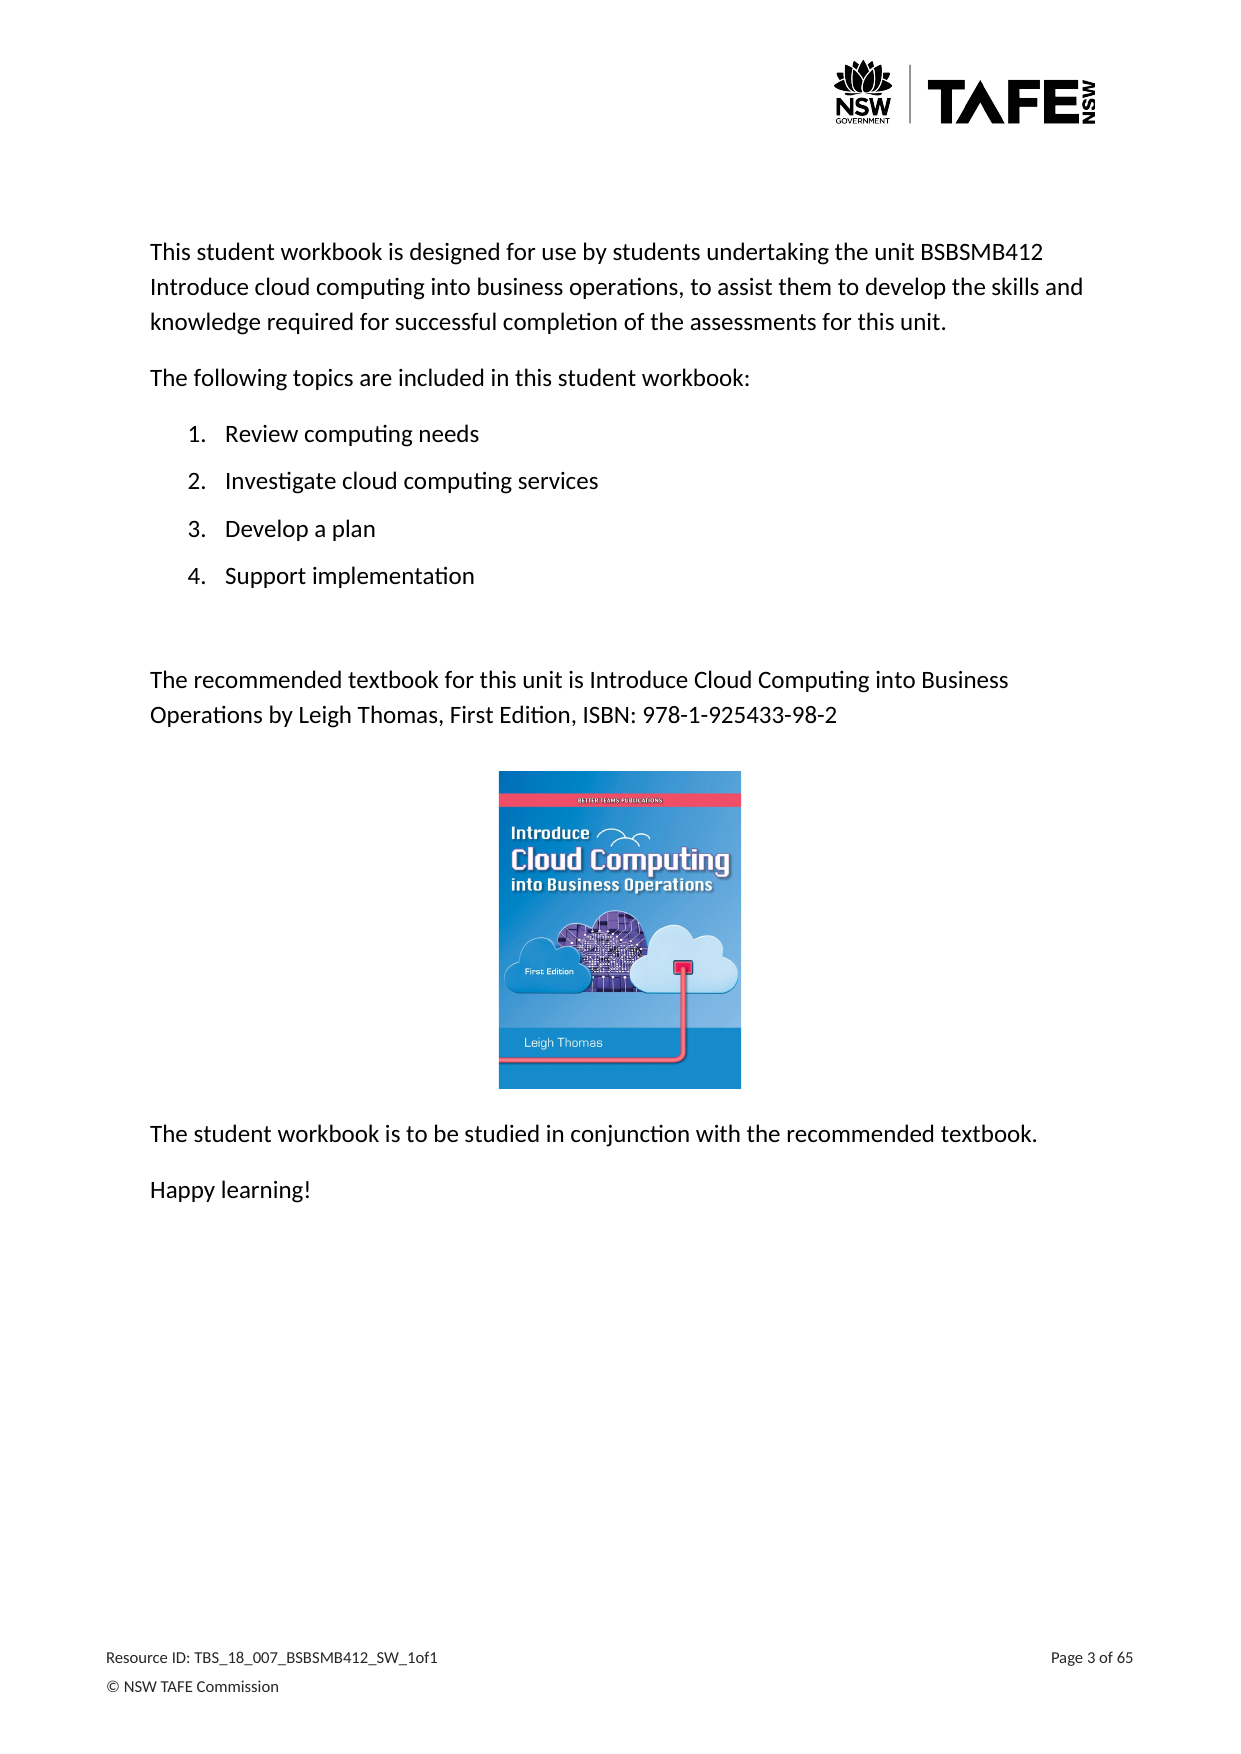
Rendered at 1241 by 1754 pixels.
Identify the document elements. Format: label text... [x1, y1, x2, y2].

text Investigate cloud computing services [187, 465, 1090, 496]
text The following topics are included in this student workbook: [150, 362, 1090, 393]
picture [834, 59, 1095, 125]
text The student workbook is to be studied in conjunction with the recommended textbook. [150, 1118, 1090, 1149]
picture [553, 779, 558, 790]
text Happy learning! [150, 1174, 1090, 1204]
picture [534, 882, 542, 891]
text The recommended textbook for this unit is Introduce Cloud Computing into Business Operations by Leigh Thomas, First Edition, ISBN: 978-1-925433-98-2 [150, 664, 1090, 729]
text Support implementation [187, 560, 1090, 591]
text Develop a plan [187, 513, 1090, 543]
picture [498, 771, 742, 1089]
text This student workbook is designed for use by students undertaking the unit BSBSMB412 Introduce cloud computing into business operations, to assist them to develop the skills and knowledge required for successful completion of the assessments for this unit. [150, 236, 1090, 337]
text Review computing needs [187, 418, 1090, 448]
